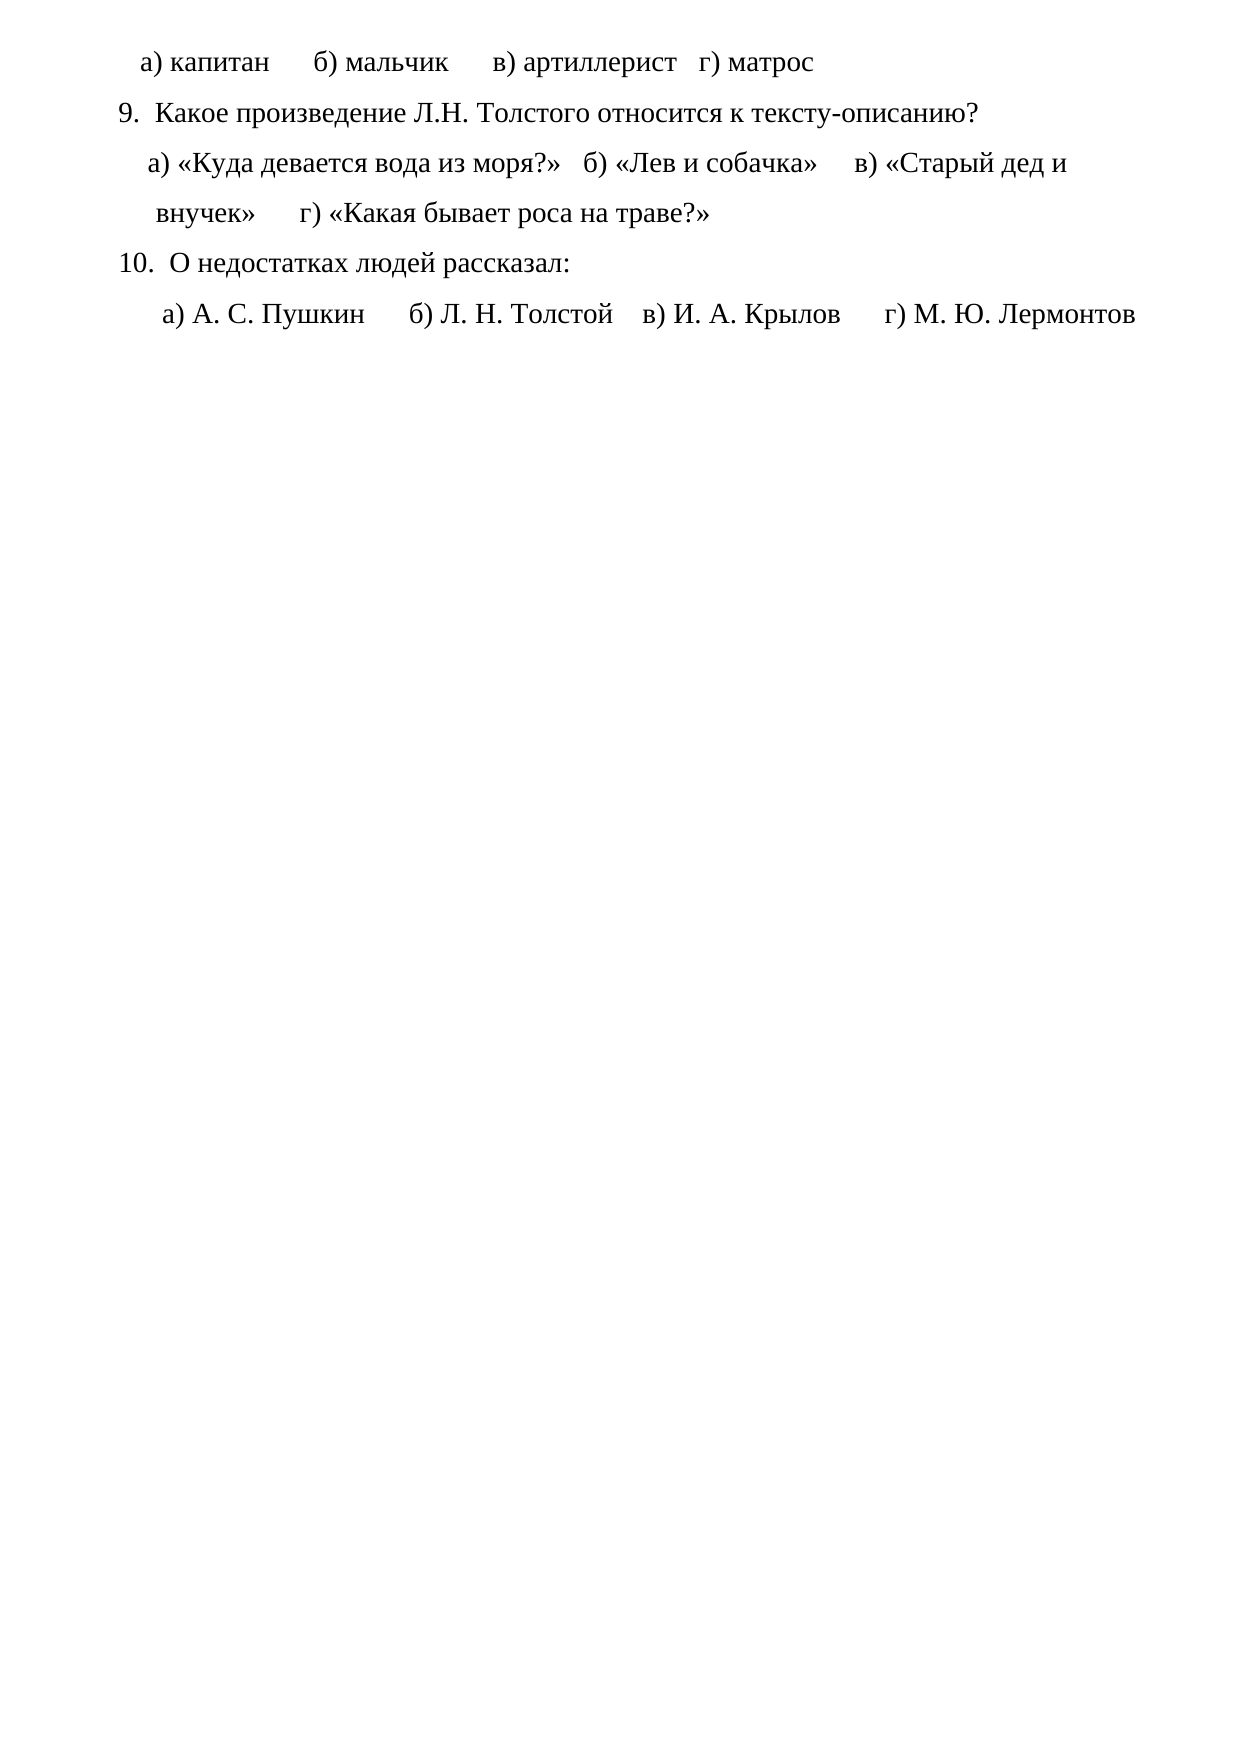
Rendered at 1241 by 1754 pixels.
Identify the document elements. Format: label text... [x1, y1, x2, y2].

list 10. О недостатках людей рассказал: [118, 246, 1152, 279]
list а) «Куда девается вода из моря?» б) «Лев и собачка» в) «Старый дед и внучек» г) «Какая бывает роса на траве?» [118, 145, 1152, 229]
list а) А. С. Пушкин б) Л. Н. Толстой в) И. А. Крылов г) М. Ю. Лермонтов [118, 296, 1152, 329]
list а) капитан б) мальчик в) артиллерист г) матрос [118, 44, 1152, 78]
list 9. Какое произведение Л.Н. Толстого относится к тексту-описанию? [118, 95, 1152, 128]
